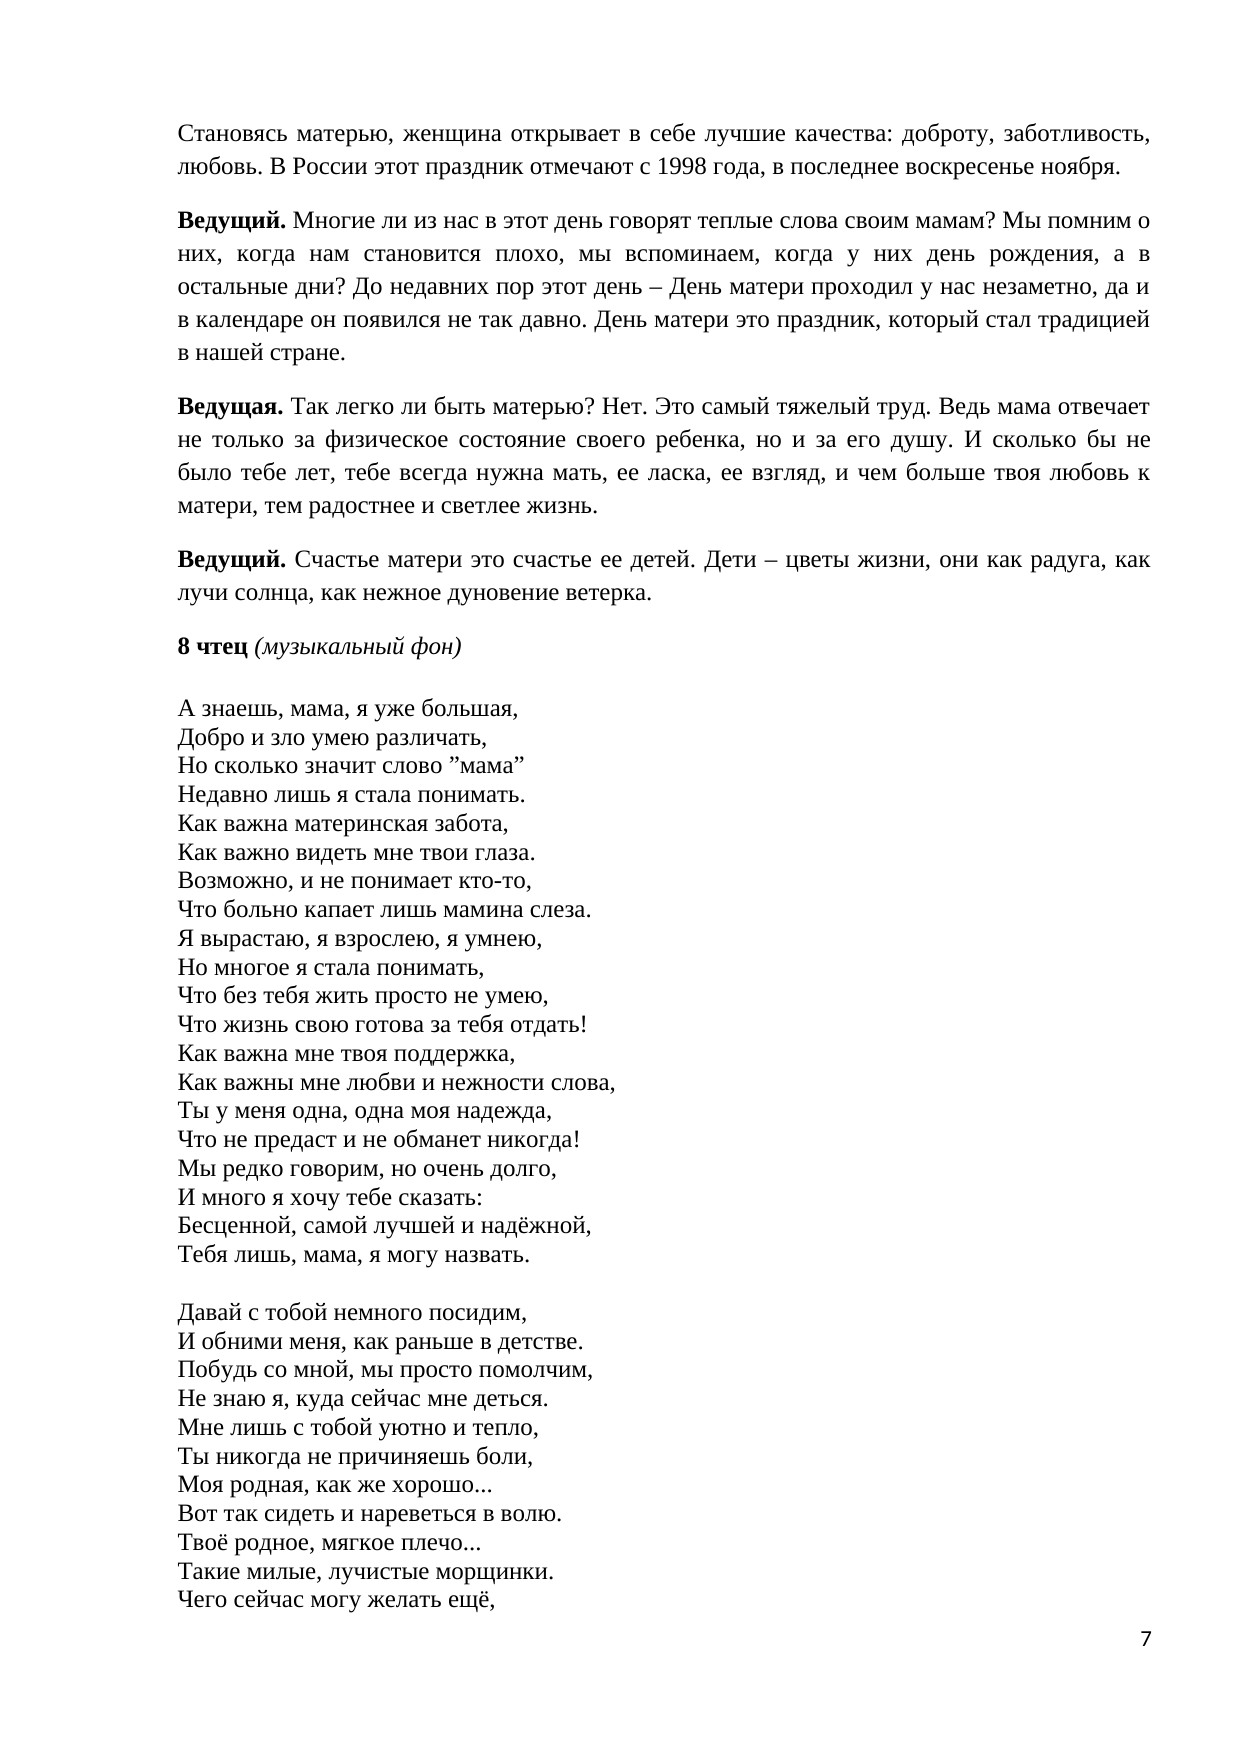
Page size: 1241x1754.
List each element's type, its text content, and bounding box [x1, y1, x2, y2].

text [177, 1297, 1152, 1613]
text Ведущая. Так легко ли быть матерью? Нет. Это самый тяжелый труд. Ведь мама отвечает не только за физическое состояние своего ребенка, но и за его душу. И сколько бы не было тебе лет, тебе всегда нужна мать, ее ласка, ее взгляд, и чем больше твоя любовь к матери, тем радостнее и светлее жизнь. [177, 391, 1152, 519]
text А знаешь, мама, я уже большая, Добро и зло умею различать, Но сколько значит слово ”мама” Недавно лишь я стала понимать. Как важна материнская забота, Как важно видеть мне твои глаза. Возможно, и не понимает кто-то, Что больно капает лишь мамина слеза. Я вырастаю, я взрослею, я умнею, Но многое я стала понимать, Что без тебя жить просто не умею, Что жизнь свою готова за тебя отдать! Как важна мне твоя поддержка, Как важны мне любви и нежности слова, Ты у меня одна, одна моя надежда, Что не предаст и не обманет никогда! Мы редко говорим, но очень долго, И много я хочу тебе сказать: Бесценной, самой лучшей и надёжной, Тебя лишь, мама, я могу назвать. [177, 693, 1152, 1268]
text 8 чтец (музыкальный фон) [177, 631, 1152, 659]
text Ведущий. Счастье матери это счастье ее детей. Дети – цветы жизни, они как радуга, как лучи солнца, как нежное дуновение ветерка. [177, 544, 1152, 606]
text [177, 118, 1152, 180]
text Ведущий. Многие ли из нас в этот день говорят теплые слова своим мамам? Мы помним о них, когда нам становится плохо, мы вспоминаем, когда у них день рождения, а в остальные дни? До недавних пор этот день – День матери проходил у нас незаметно, да и в календаре он появился не так давно. День матери это праздник, который стал традицией в нашей стране. [177, 205, 1152, 366]
